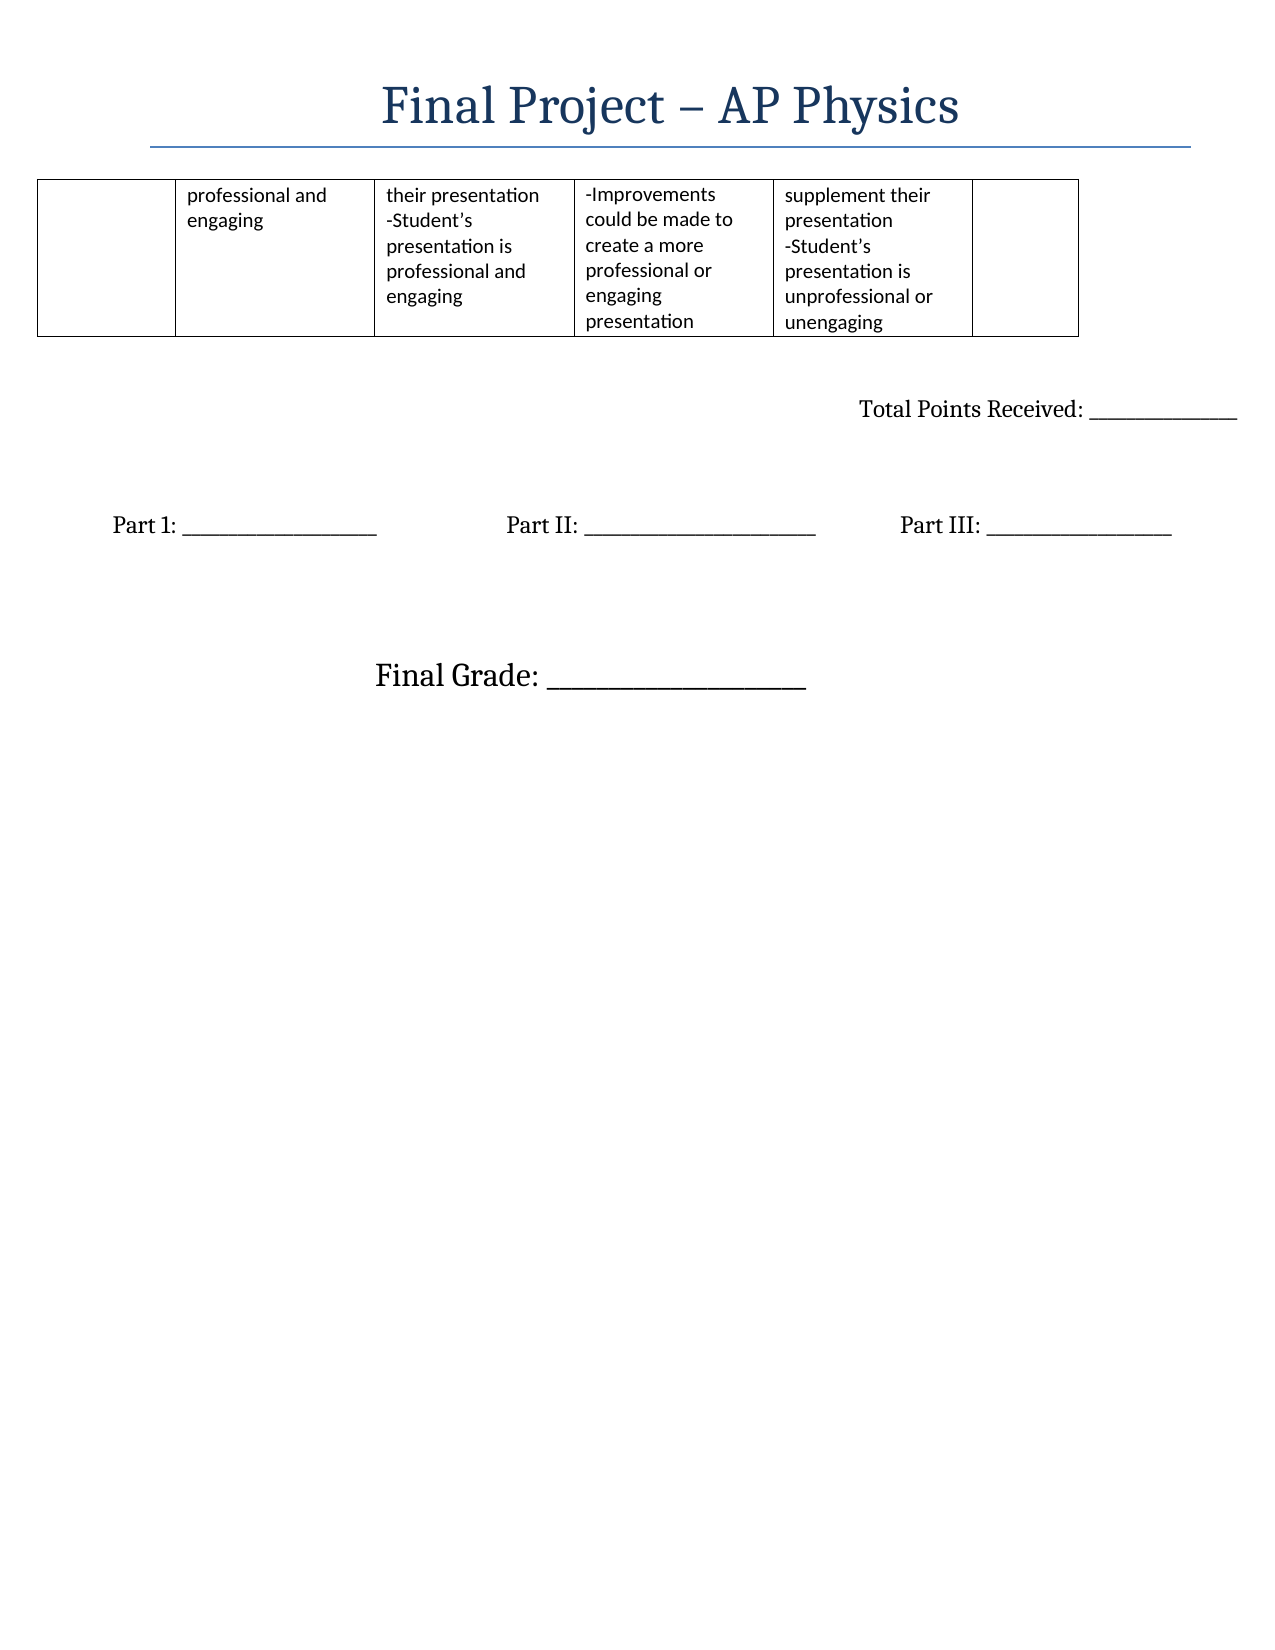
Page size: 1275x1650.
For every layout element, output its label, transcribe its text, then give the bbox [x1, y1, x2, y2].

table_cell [774, 180, 972, 336]
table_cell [375, 180, 574, 336]
text Final Grade: _____________________ [375, 569, 1237, 695]
text Total Points Received: ________________ [150, 362, 1237, 423]
text Part 1: _____________________ Part II: _________________________ Part III: ____________________ [112, 511, 1237, 539]
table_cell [575, 180, 773, 336]
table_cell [38, 180, 175, 336]
table_cell [973, 180, 1078, 336]
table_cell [176, 180, 374, 336]
